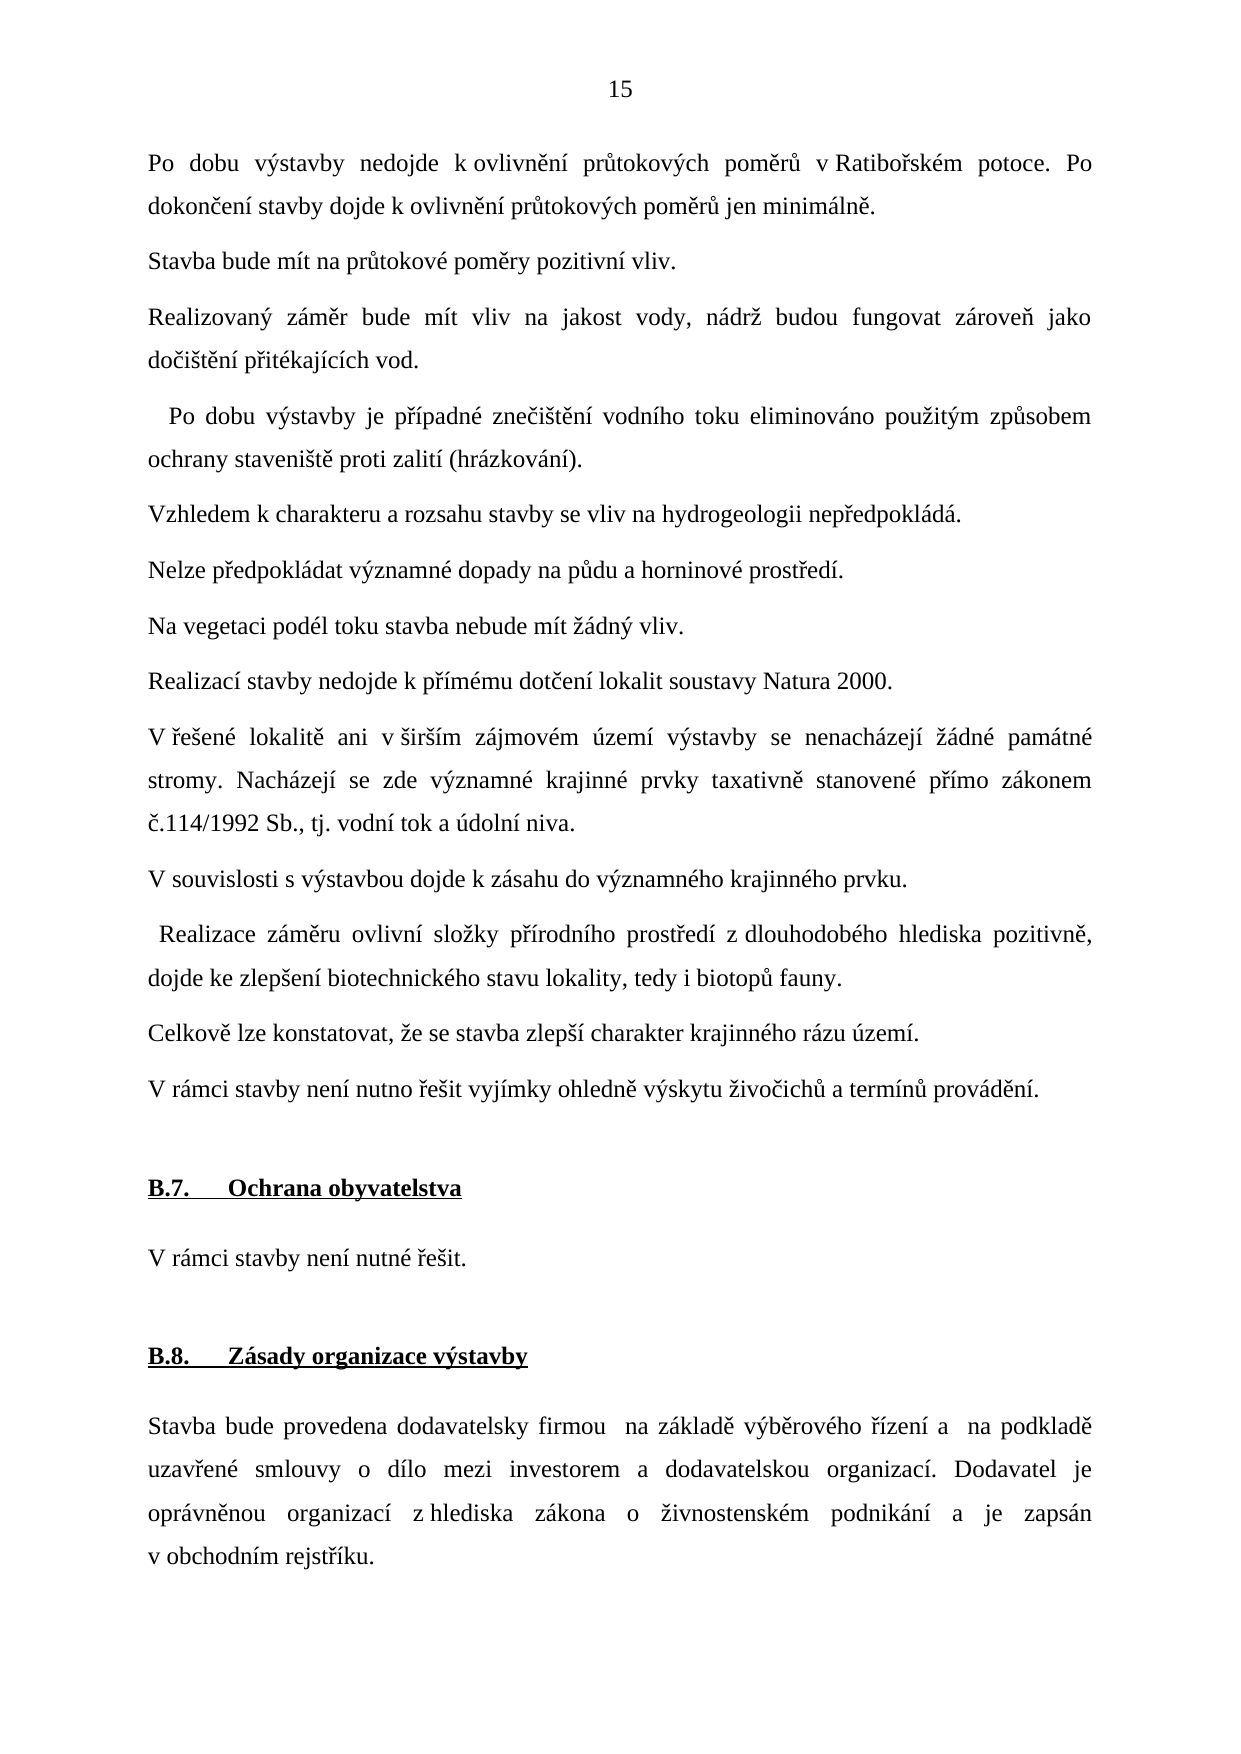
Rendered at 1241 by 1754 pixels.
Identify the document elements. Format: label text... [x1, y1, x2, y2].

text Realizovaný záměr bude mít vliv na jakost vody, nádrž budou fungovat zároveň jako dočištění přitékajících vod. [148, 302, 1093, 374]
text Realizace záměru ovlivní složky přírodního prostředí z dlouhodobého hlediska pozitivně, dojde ke zlepšení biotechnického stavu lokality, tedy i biotopů fauny. [148, 919, 1093, 991]
text V rámci stavby není nutné řešit. [148, 1243, 1093, 1271]
text Realizací stavby nedojde k přímému dotčení lokalit soustavy Natura 2000. [148, 666, 1093, 695]
text Na vegetaci podél toku stavba nebude mít žádný vliv. [148, 611, 1093, 639]
text Po dobu výstavby je případné znečištění vodního toku eliminováno použitým způsobem ochrany staveniště proti zalití (hrázkování). [148, 401, 1093, 473]
text B.7. Ochrana obyvatelstva [148, 1173, 1093, 1201]
text V rámci stavby není nutno řešit vyjímky ohledně výskytu živočichů a termínů provádění. [148, 1074, 1093, 1103]
text Stavba bude mít na průtokové poměry pozitivní vliv. [148, 246, 1093, 275]
text Po dobu výstavby nedojde k ovlivnění průtokových poměrů v Ratibořském potoce. Po dokončení stavby dojde k ovlivnění průtokových poměrů jen minimálně. [148, 148, 1093, 219]
text V řešené lokalitě ani v širším zájmovém území výstavby se nenacházejí žádné památné stromy. Nacházejí se zde významné krajinné prvky taxativně stanovené přímo zákonem č.114/1992 Sb., tj. vodní tok a údolní niva. [148, 722, 1093, 837]
text Vzhledem k charakteru a rozsahu stavby se vliv na hydrogeologii nepředpokládá. [148, 499, 1093, 528]
text Stavba bude provedena dodavatelsky firmou na základě výběrového řízení a na podkladě uzavřené smlouvy o dílo mezi investorem a dodavatelskou organizací. Dodavatel je oprávněnou organizací z hlediska zákona o živnostenském podnikání a je zapsán v obchodním rejstříku. [148, 1411, 1093, 1569]
text V souvislosti s výstavbou dojde k zásahu do významného krajinného prvku. [148, 864, 1093, 893]
text Celkově lze konstatovat, že se stavba zlepší charakter krajinného rázu území. [148, 1018, 1093, 1047]
text B.8. Zásady organizace výstavby [148, 1341, 1093, 1370]
text Nelze předpokládat významné dopady na půdu a horninové prostředí. [148, 555, 1093, 584]
